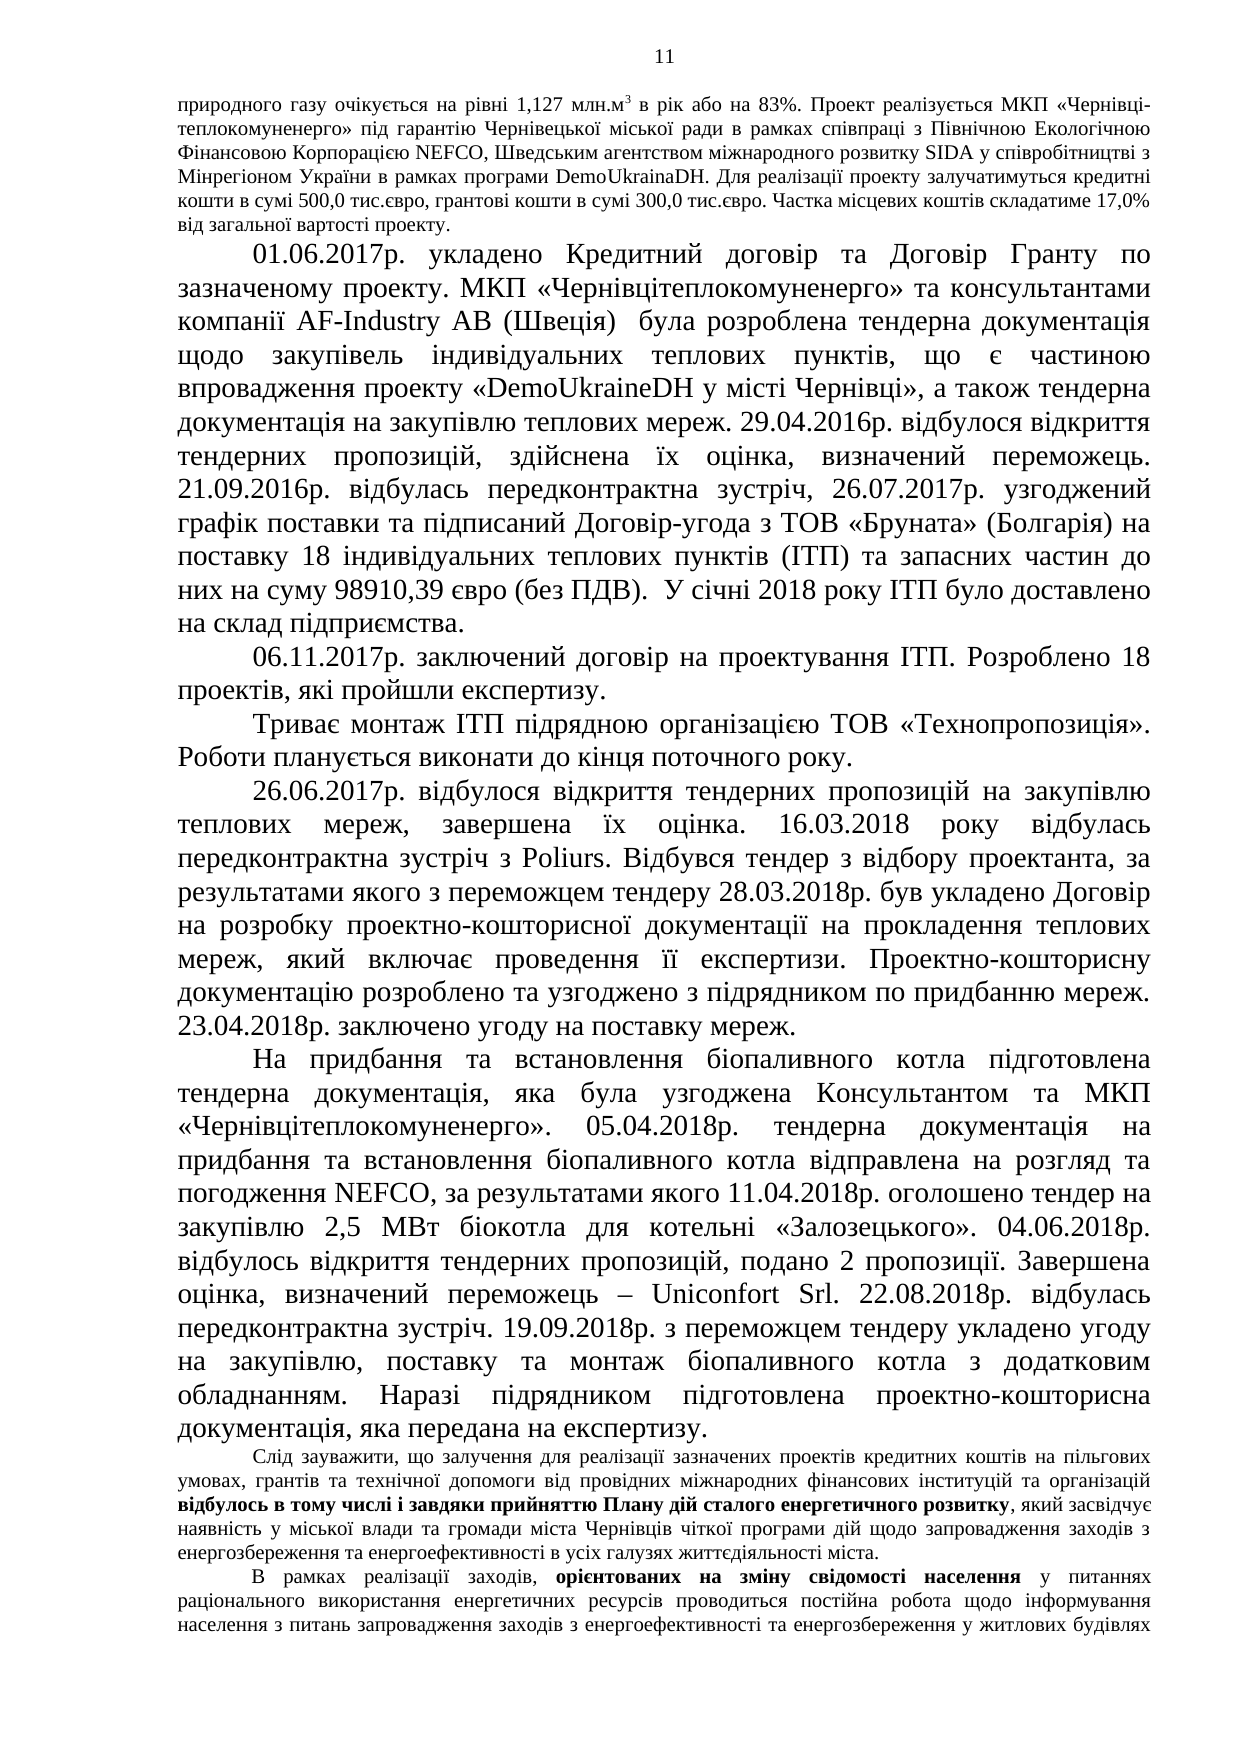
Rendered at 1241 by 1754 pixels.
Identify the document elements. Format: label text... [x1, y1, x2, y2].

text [177, 92, 1152, 236]
text 01.06.2017р. укладено Кредитний договір та Договір Гранту по зазначеному проекту. МКП «Чернівцітеплокомуненерго» та консультантами компанії AF-Industry AB (Швеція) була розроблена тендерна документація щодо закупівель індивідуальних теплових пунктів, що є частиною впровадження проекту «DemoUkraineDH у місті Чернівці», а також тендерна документація на закупівлю теплових мереж. 29.04.2016р. відбулося відкриття тендерних пропозицій, здійснена їх оцінка, визначений переможець. 21.09.2016р. відбулась передконтрактна зустріч, 26.07.2017р. узгоджений графік поставки та підписаний Договір-угода з ТОВ «Бруната» (Болгарія) на поставку 18 індивідуальних теплових пунктів (ІТП) та запасних частин до них на суму 98910,39 євро (без ПДВ). У січні 2018 року ІТП було доставлено на склад підприємства. [177, 236, 1152, 639]
text Триває монтаж ІТП підрядною організацією ТОВ «Технопропозиція». Роботи планується виконати до кінця поточного року. [177, 706, 1152, 773]
text 26.06.2017р. відбулося відкриття тендерних пропозицій на закупівлю теплових мереж, завершена їх оцінка. 16.03.2018 року відбулась передконтрактна зустріч з Poliurs. Відбувся тендер з відбору проектанта, за результатами якого з переможцем тендеру 28.03.2018р. був укладено Договір на розробку проектно-кошторисної документації на прокладення теплових мереж, який включає проведення її експертизи. Проектно-кошторисну документацію розроблено та узгоджено з підрядником по придбанню мереж. 23.04.2018р. заключено угоду на поставку мереж. [177, 773, 1152, 1041]
text 06.11.2017р. заключений договір на проектування ІТП. Розроблено 18 проектів, які пройшли експертизу. [177, 639, 1152, 706]
text Слід зауважити, що залучення для реалізації зазначених проектів кредитних коштів на пільгових умовах, грантів та технічної допомоги від провідних міжнародних фінансових інституцій та організацій відбулось в тому числі і завдяки прийняттю Плану дій сталого енергетичного розвитку, який засвідчує наявність у міської влади та громади міста Чернівців чіткої програми дій щодо запровадження заходів з енергозбереження та енергоефективності в усіх галузях життєдіяльності міста. [177, 1444, 1152, 1564]
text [177, 1564, 1152, 1636]
text На придбання та встановлення біопаливного котла підготовлена тендерна документація, яка була узгоджена Консультантом та МКП «Чернівцітеплокомуненерго». 05.04.2018р. тендерна документація на придбання та встановлення біопаливного котла відправлена на розгляд та погодження NEFCO, за результатами якого 11.04.2018р. оголошено тендер на закупівлю 2,5 МВт біокотла для котельні «Залозецького». 04.06.2018р. відбулось відкриття тендерних пропозицій, подано 2 пропозиції. Завершена оцінка, визначений переможець – Uniconfort Srl. 22.08.2018р. відбулась передконтрактна зустріч. 19.09.2018р. з переможцем тендеру укладено угоду на закупівлю, поставку та монтаж біопаливного котла з додатковим обладнанням. Наразі підрядником підготовлена проектно-кошторисна документація, яка передана на експертизу. [177, 1041, 1152, 1444]
